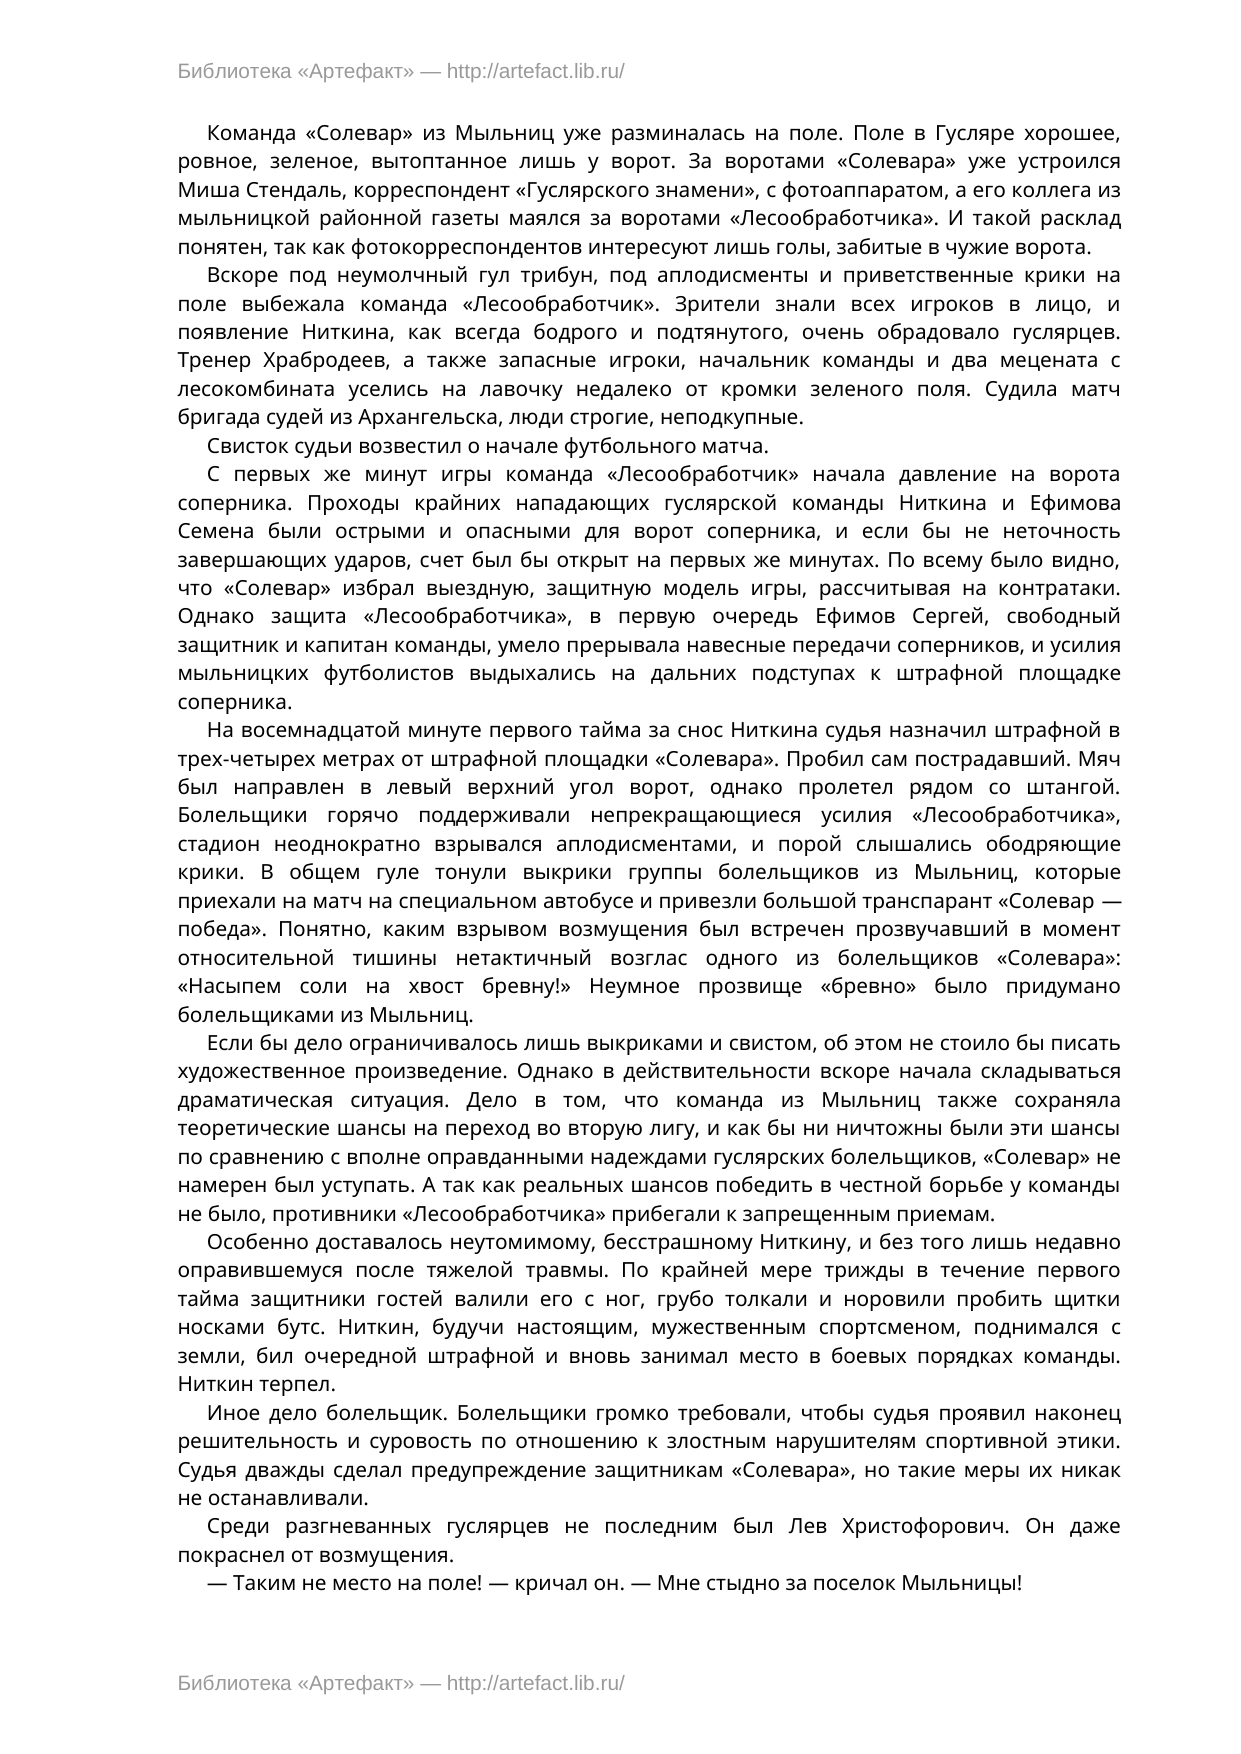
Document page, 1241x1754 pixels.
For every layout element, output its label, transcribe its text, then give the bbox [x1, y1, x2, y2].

text — Таким не место на поле! — кричал он. — Мне стыдно за поселок Мыльницы! [177, 1568, 1122, 1597]
text Иное дело болельщик. Болельщики громко требовали, чтобы судья проявил наконец решительность и суровость по отношению к злостным нарушителям спортивной этики. Судья дважды сделал предупреждение защитникам «Солевара», но такие меры их никак не останавливали. [177, 1398, 1122, 1512]
text Среди разгневанных гуслярцев не последним был Лев Христофорович. Он даже покраснел от возмущения. [177, 1512, 1122, 1568]
text Свисток судьи возвестил о начале футбольного матча. [177, 431, 1122, 459]
text Если бы дело ограничивалось лишь выкриками и свистом, об этом не стоило бы писать художественное произведение. Однако в действительности вскоре начала складываться драматическая ситуация. Дело в том, что команда из Мыльниц также сохраняла теоретические шансы на переход во вторую лигу, и как бы ни ничтожны были эти шансы по сравнению с вполне оправданными надеждами гуслярских болельщиков, «Солевар» не намерен был уступать. А так как реальных шансов победить в честной борьбе у команды не было, противники «Лесообработчика» прибегали к запрещенным приемам. [177, 1028, 1122, 1227]
text Вскоре под неумолчный гул трибун, под аплодисменты и приветственные крики на поле выбежала команда «Лесообработчик». Зрители знали всех игроков в лицо, и появление Ниткина, как всегда бодрого и подтянутого, очень обрадовало гуслярцев. Тренер Храбродеев, а также запасные игроки, начальник команды и два мецената с лесокомбината уселись на лавочку недалеко от кромки зеленого поля. Судила матч бригада судей из Архангельска, люди строгие, неподкупные. [177, 260, 1122, 431]
text Особенно доставалось неутомимому, бесстрашному Ниткину, и без того лишь недавно оправившемуся после тяжелой травмы. По крайней мере трижды в течение первого тайма защитники гостей валили его с ног, грубо толкали и норовили пробить щитки носками бутс. Ниткин, будучи настоящим, мужественным спортсменом, поднимался с земли, бил очередной штрафной и вновь занимал место в боевых порядках команды. Ниткин терпел. [177, 1227, 1122, 1398]
text На восемнадцатой минуте первого тайма за снос Ниткина судья назначил штрафной в трех-четырех метрах от штрафной площадки «Солевара». Пробил сам пострадавший. Мяч был направлен в левый верхний угол ворот, однако пролетел рядом со штангой. Болельщики горячо поддерживали непрекращающиеся усилия «Лесообработчика», стадион неоднократно взрывался аплодисментами, и порой слышались ободряющие крики. В общем гуле тонули выкрики группы болельщиков из Мыльниц, которые приехали на матч на специальном автобусе и привезли большой транспарант «Солевар — победа». Понятно, каким взрывом возмущения был встречен прозвучавший в момент относительной тишины нетактичный возглас одного из болельщиков «Солевара»: «Насыпем соли на хвост бревну!» Неумное прозвище «бревно» было придумано болельщиками из Мыльниц. [177, 715, 1122, 1028]
text С первых же минут игры команда «Лесообработчик» начала давление на ворота соперника. Проходы крайних нападающих гуслярской команды Ниткина и Ефимова Семена были острыми и опасными для ворот соперника, и если бы не неточность завершающих ударов, счет был бы открыт на первых же минутах. По всему было видно, что «Солевар» избрал выездную, защитную модель игры, рассчитывая на контратаки. Однако защита «Лесообработчика», в первую очередь Ефимов Сергей, свободный защитник и капитан команды, умело прерывала навесные передачи соперников, и усилия мыльницких футболистов выдыхались на дальних подступах к штрафной площадке соперника. [177, 459, 1122, 715]
text Команда «Солевар» из Мыльниц уже разминалась на поле. Поле в Гусляре хорошее, ровное, зеленое, вытоптанное лишь у ворот. За воротами «Солевара» уже устроился Миша Стендаль, корреспондент «Гуслярского знамени», с фотоаппаратом, а его коллега из мыльницкой районной газеты маялся за воротами «Лесообработчика». И такой расклад понятен, так как фотокорреспондентов интересуют лишь голы, забитые в чужие ворота. [177, 118, 1122, 260]
